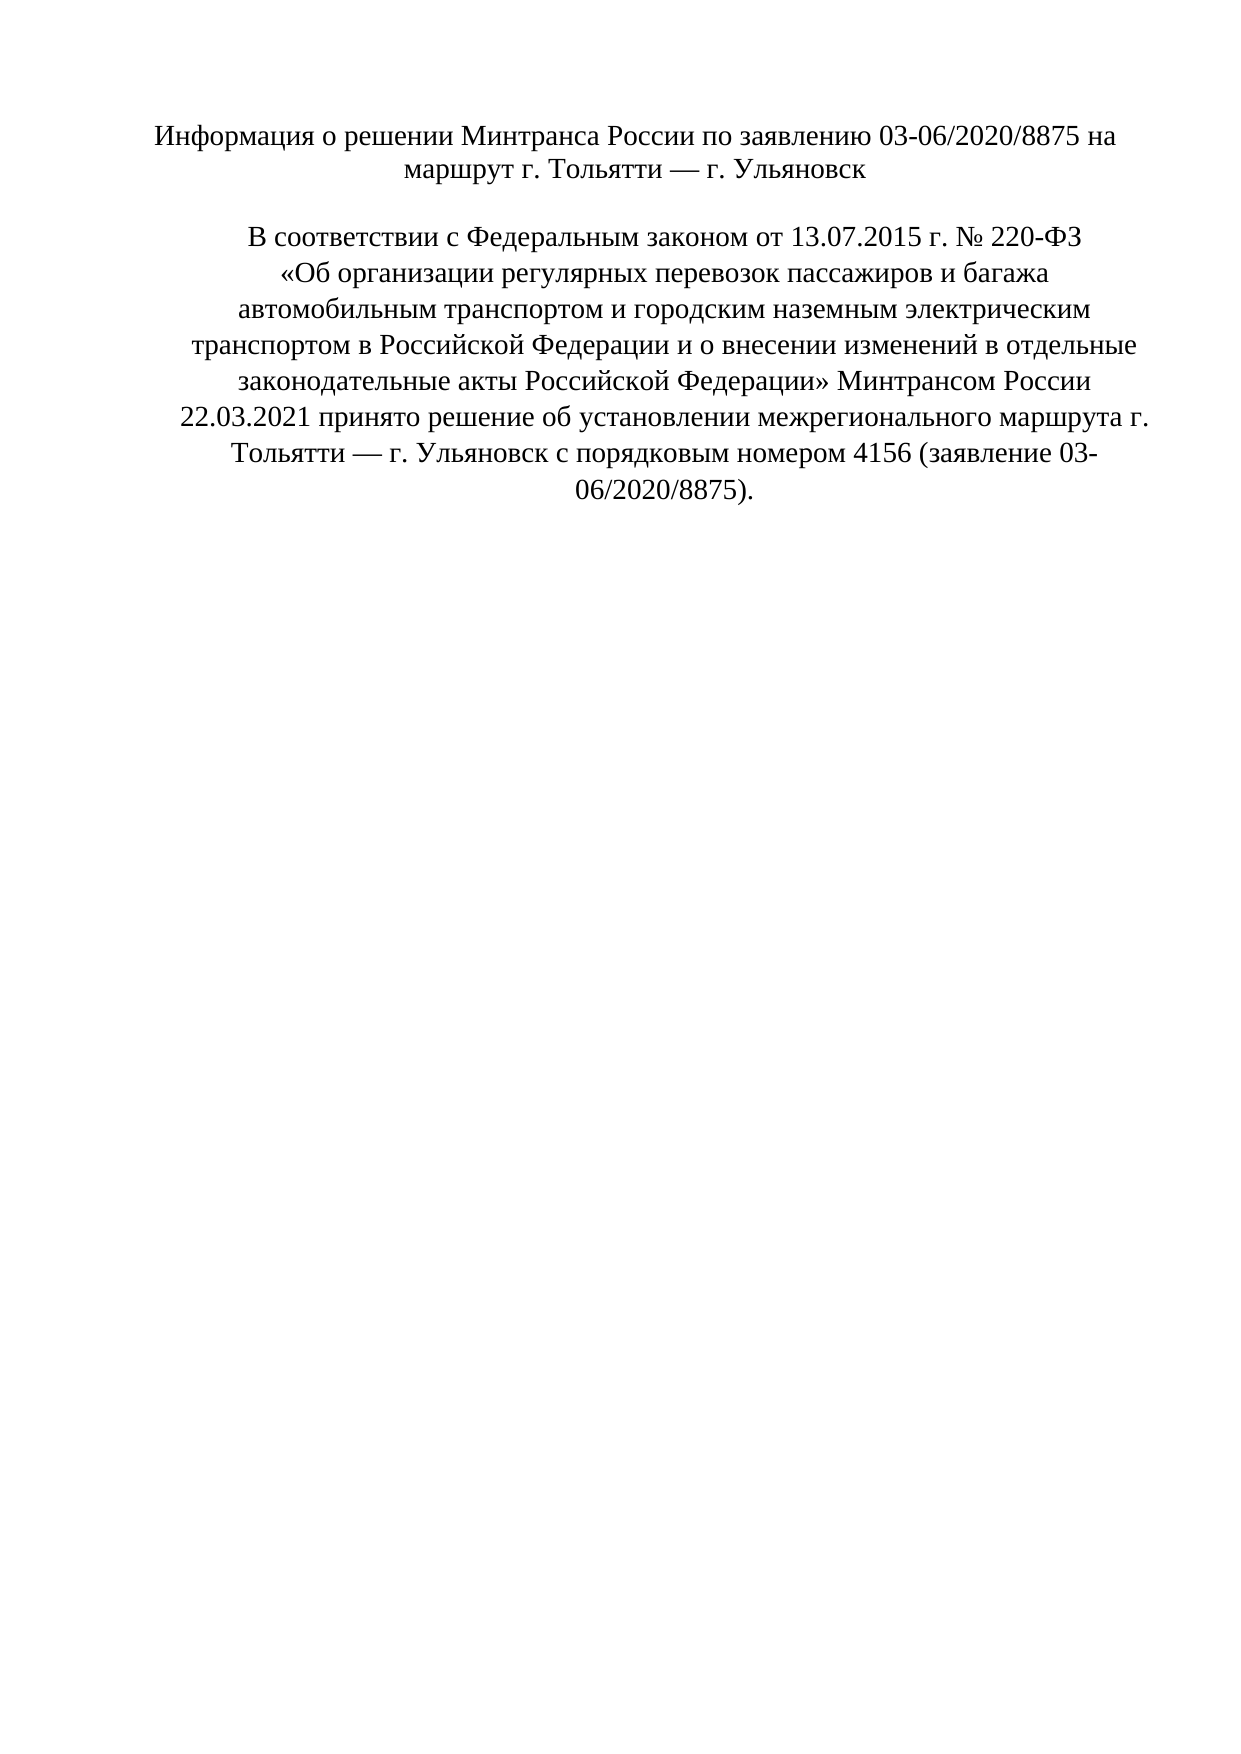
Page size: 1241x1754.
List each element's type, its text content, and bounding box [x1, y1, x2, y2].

text В соответствии с Федеральным законом от 13.07.2015 г. № 220-ФЗ «Об организации регулярных перевозок пассажиров и багажа автомобильным транспортом и городским наземным электрическим транспортом в Российской Федерации и о внесении изменений в отдельные законодательные акты Российской Федерации» Минтрансом России 22.03.2021 принято решение об установлении межрегионального маршрута г. Тольятти — г. Ульяновск с порядковым номером 4156 (заявление 03-06/2020/8875). [177, 219, 1152, 505]
text Информация о решении Минтранса России по заявлению 03-06/2020/8875 на маршрут г. Тольятти — г. Ульяновск [118, 118, 1152, 185]
